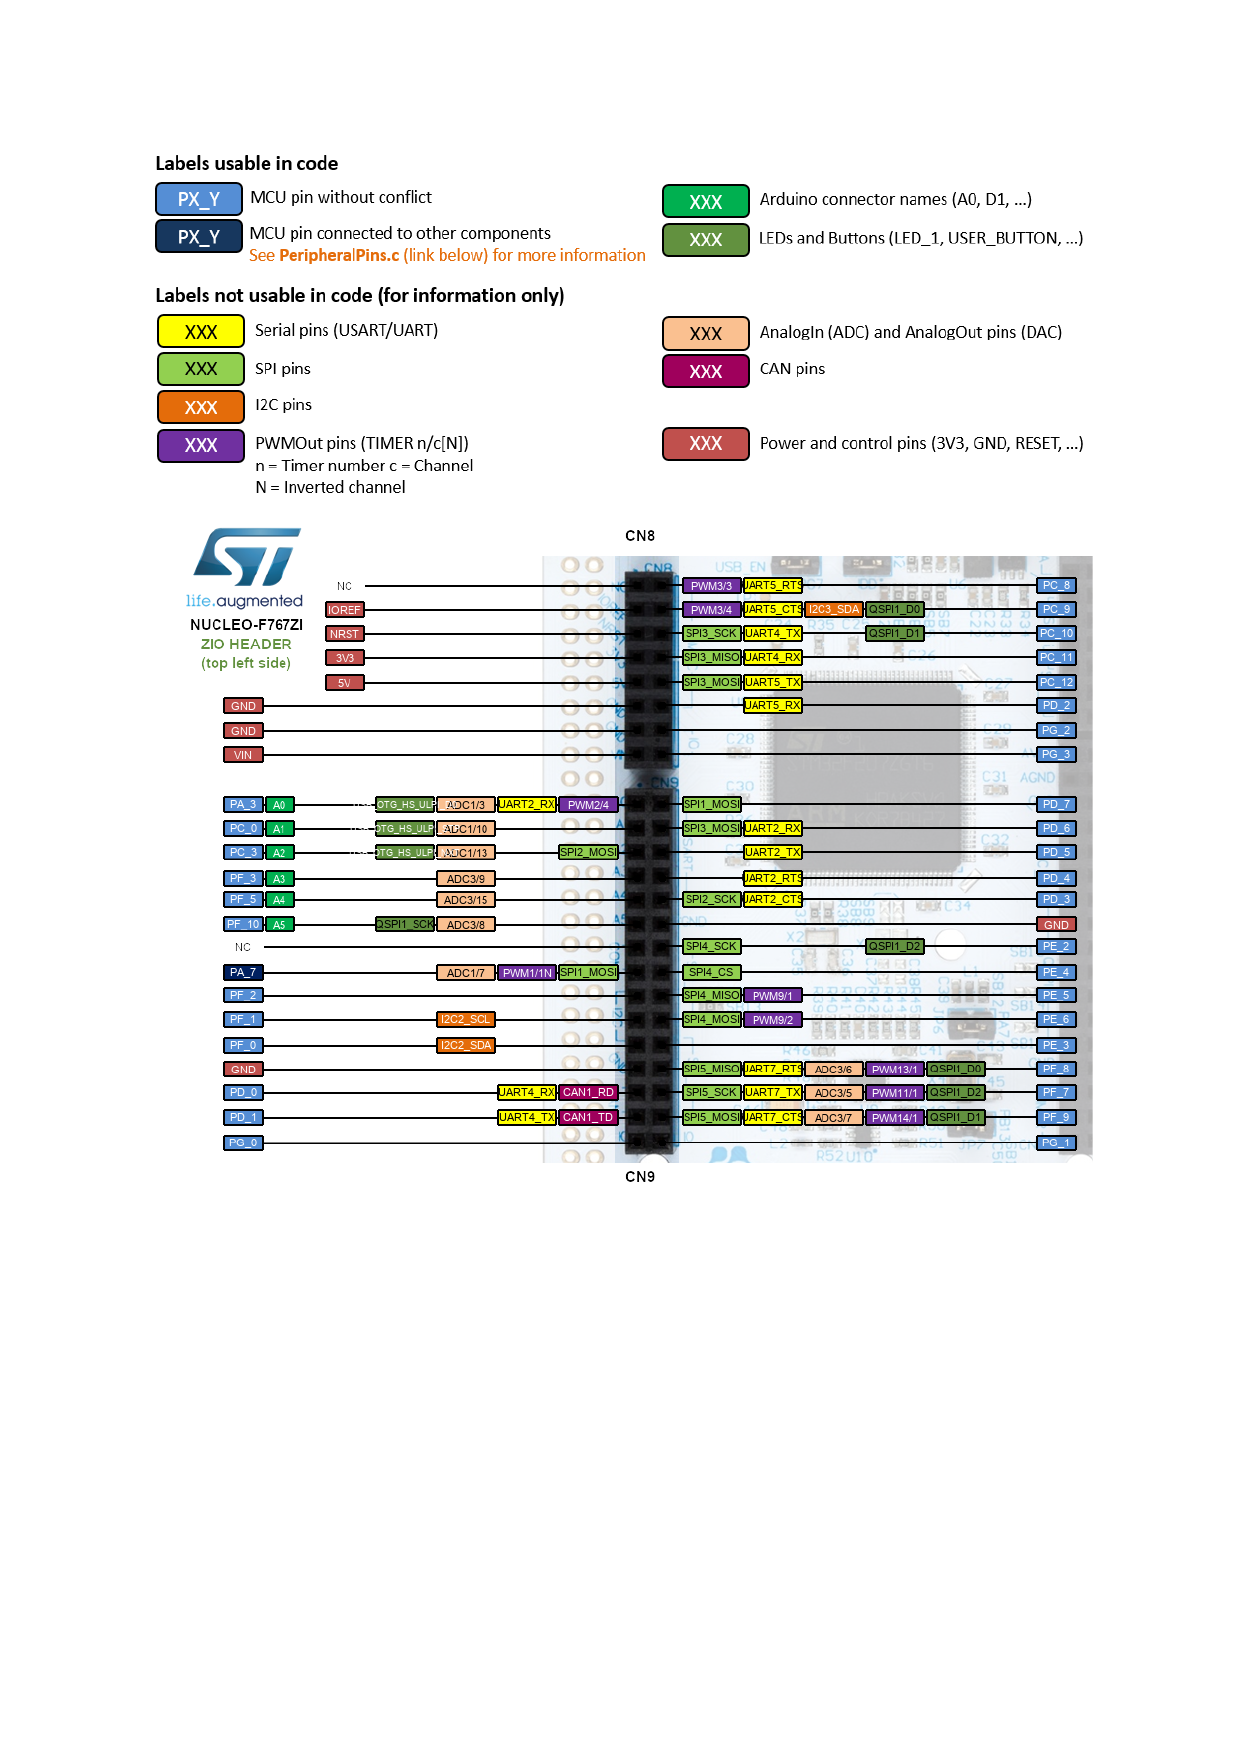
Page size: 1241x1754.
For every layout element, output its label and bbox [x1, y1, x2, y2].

picture [147, 147, 1093, 500]
picture [147, 504, 1093, 1214]
